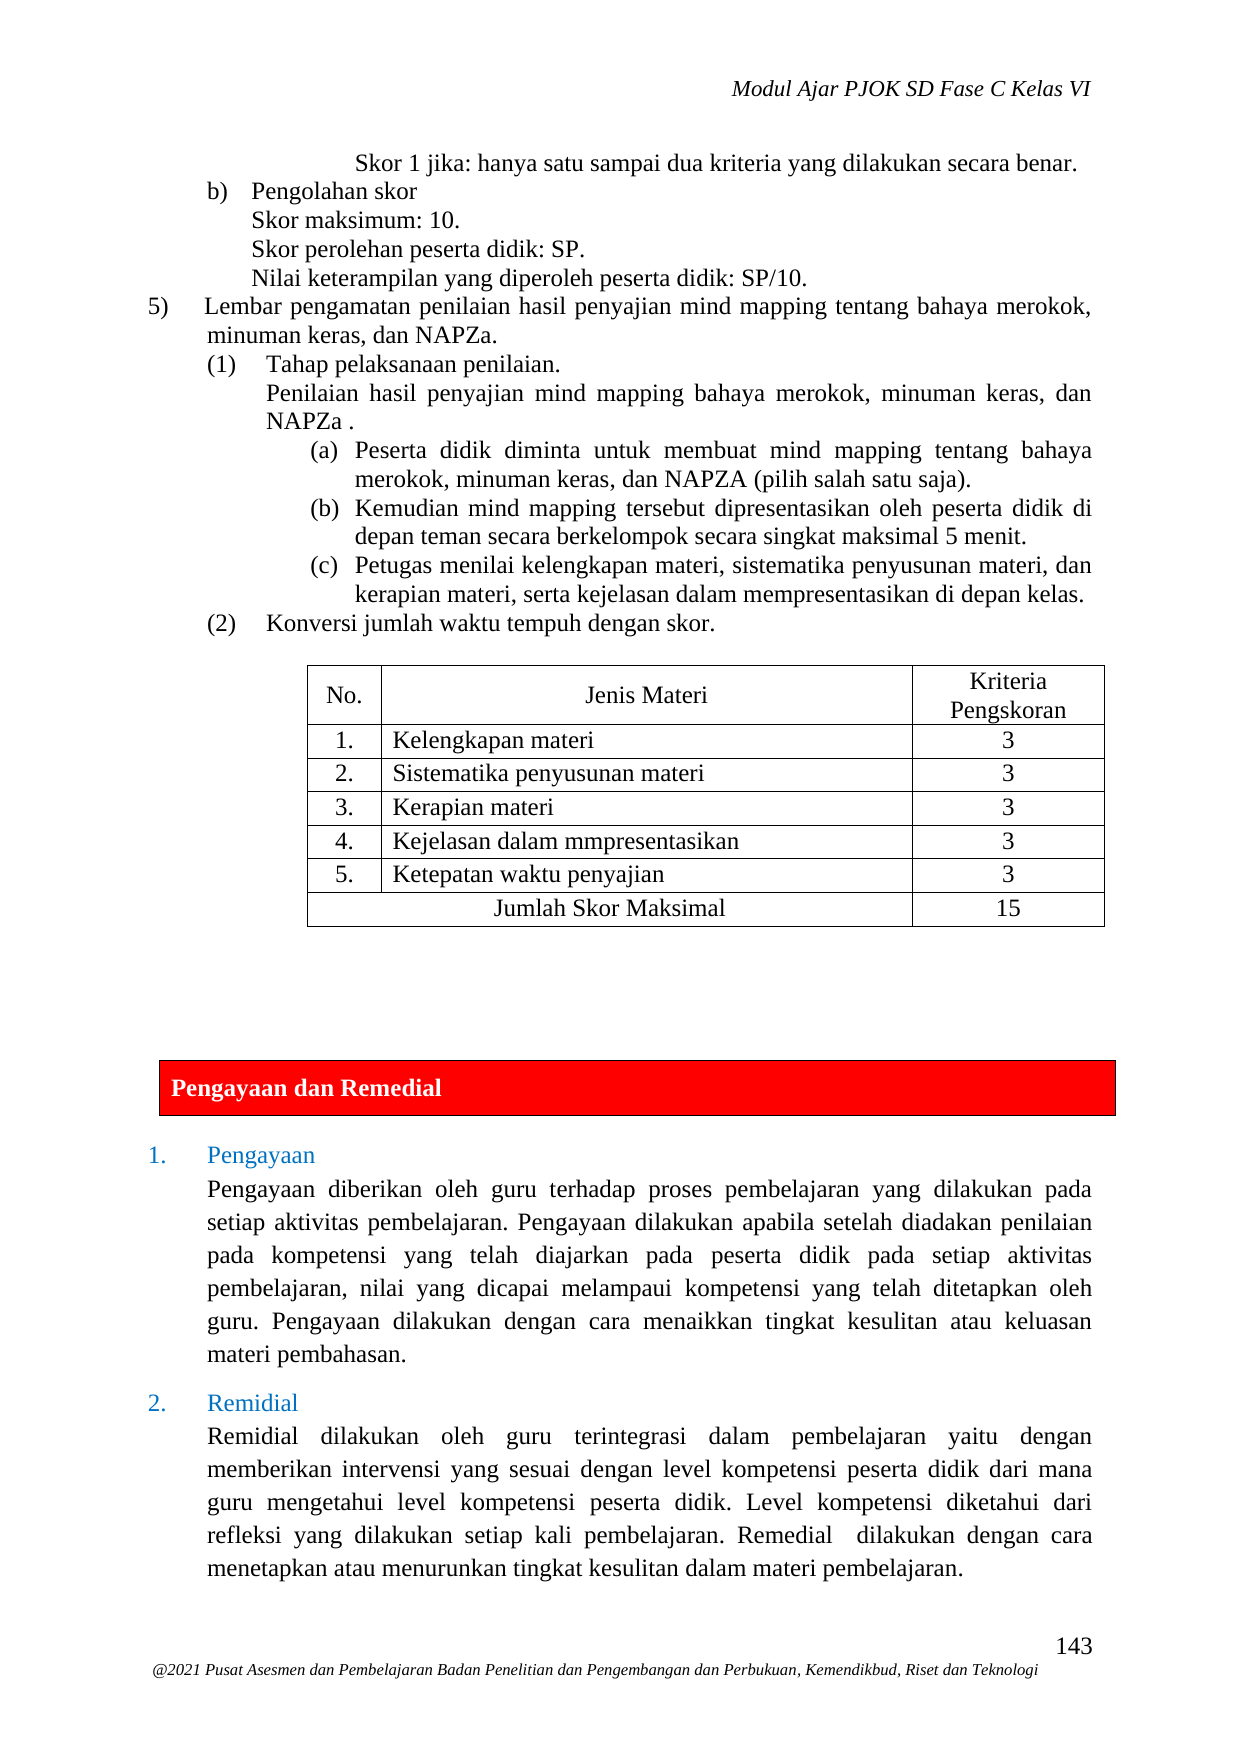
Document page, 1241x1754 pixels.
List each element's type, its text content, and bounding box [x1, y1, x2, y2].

list Nilai keterampilan yang diperoleh peserta didik: SP/10. [251, 263, 1092, 291]
text Remidial dilakukan oleh guru terintegrasi dalam pembelajaran yaitu dengan memberikan intervensi yang sesuai dengan level kompetensi peserta didik dari mana guru mengetahui level kompetensi peserta didik. Level kompetensi diketahui dari refleksi yang dilakukan setiap kali pembelajaran. Remedial dilakukan dengan cara menetapkan atau menurunkan tingkat kesulitan dalam materi pembelajaran. [207, 1421, 1092, 1582]
table_cell Jumlah Skor Maksimal [308, 893, 912, 926]
list Kemudian mind mapping tersebut dipresentasikan oleh peserta didik di depan teman secara berkelompok secara singkat maksimal 5 menit. [310, 493, 1092, 550]
list Pengayaan [148, 1141, 1092, 1169]
table_header Jenis Materi [382, 666, 912, 724]
list Petugas menilai kelengkapan materi, sistematika penyusunan materi, dan kerapian materi, serta kejelasan dalam mempresentasikan di depan kelas. [310, 550, 1092, 608]
list Lembar pengamatan penilaian hasil penyajian mind mapping tentang bahaya merokok, minuman keras, dan NAPZa. [148, 291, 1092, 349]
list Pengolahan skor [207, 176, 1092, 205]
table_cell Sistematika penyusunan materi [382, 759, 912, 791]
table_cell 3. [308, 792, 381, 825]
text Penilaian hasil penyajian mind mapping bahaya merokok, minuman keras, dan NAPZa . [266, 378, 1092, 435]
table_cell 3 [913, 759, 1104, 791]
text Skor 1 jika: hanya satu sampai dua kriteria yang dilakukan secara benar. [354, 148, 1092, 176]
list Skor maksimum: 10. [251, 205, 1092, 234]
text Pengayaan diberikan oleh guru terhadap proses pembelajaran yang dilakukan pada setiap aktivitas pembelajaran. Pengayaan dilakukan apabila setelah diadakan penilaian pada kompetensi yang telah diajarkan pada peserta didik pada setiap aktivitas pembelajaran, nilai yang dicapai melampaui kompetensi yang telah ditetapkan oleh guru. Pengayaan dilakukan dengan cara menaikkan tingkat kesulitan atau keluasan materi pembahasan. [207, 1174, 1092, 1367]
table_cell 3 [913, 826, 1104, 858]
list Tahap pelaksanaan penilaian. [207, 349, 1092, 378]
table_cell 4. [308, 826, 381, 858]
table_cell 3 [913, 792, 1104, 825]
table_cell 2. [308, 759, 381, 791]
table_cell Kelengkapan materi [382, 725, 912, 757]
table_header No. [308, 666, 381, 724]
table_cell 15 [913, 893, 1104, 926]
table_header Pengayaan dan Remedial [160, 1061, 1115, 1115]
list Remidial [148, 1388, 1092, 1417]
table_cell 1. [308, 725, 381, 757]
table_cell Ketepatan waktu penyajian [382, 859, 912, 892]
table_cell 5. [308, 859, 381, 892]
table_cell Kerapian materi [382, 792, 912, 825]
list Skor perolehan peserta didik: SP. [251, 234, 1092, 263]
table_cell 3 [913, 859, 1104, 892]
table_cell 3 [913, 725, 1104, 757]
list Peserta didik diminta untuk membuat mind mapping tentang bahaya merokok, minuman keras, dan NAPZA (pilih salah satu saja). [310, 435, 1092, 493]
table_cell Kejelasan dalam mmpresentasikan [382, 826, 912, 858]
list Konversi jumlah waktu tempuh dengan skor. [207, 608, 1092, 636]
table_header Kriteria Pengskoran [913, 666, 1104, 724]
